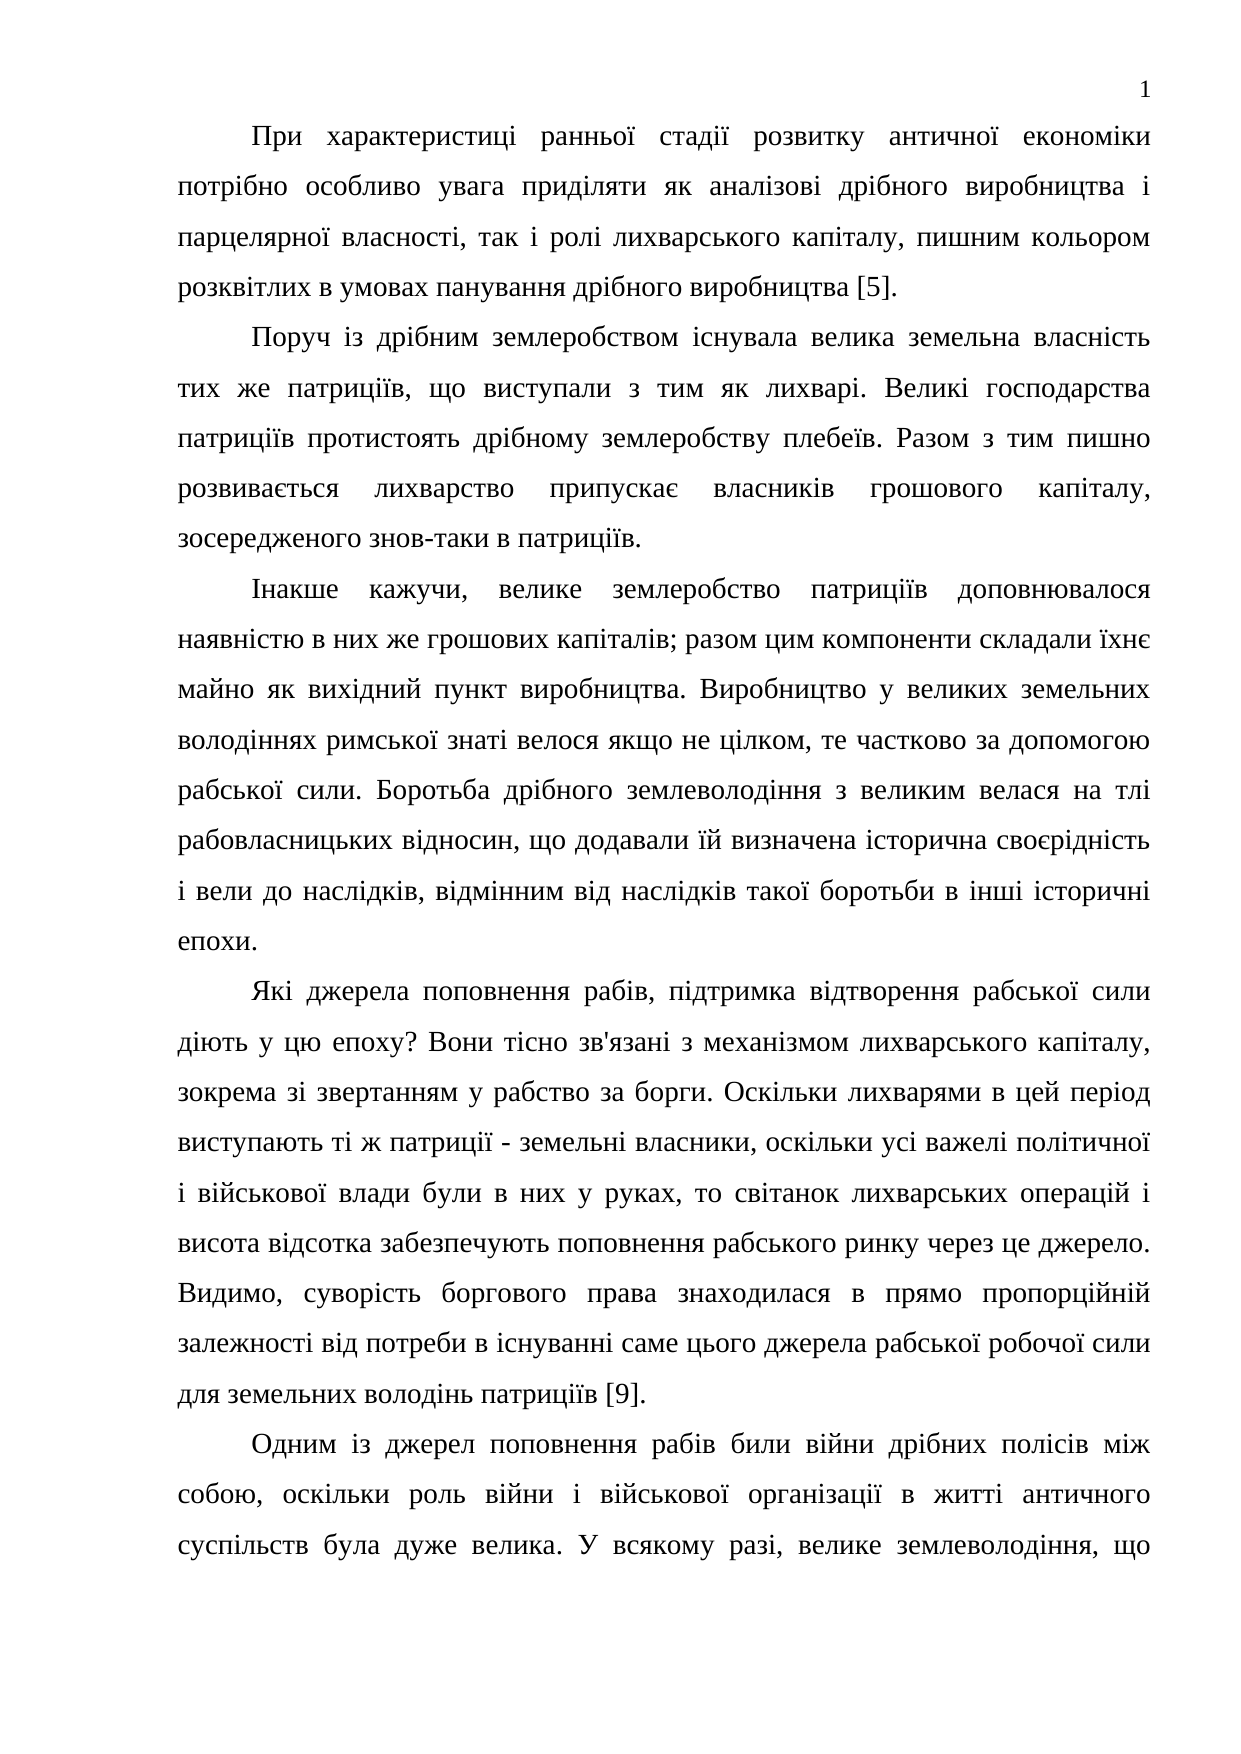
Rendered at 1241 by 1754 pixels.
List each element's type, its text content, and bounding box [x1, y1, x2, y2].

text При характеристиці ранньої стадії розвитку античної економіки потрібно особливо увага приділяти як аналізові дрібного виробництва і парцелярної власності, так і ролі лихварського капіталу, пишним кольором розквітлих в умовах панування дрібного виробництва [5]. [177, 118, 1152, 303]
text Поруч із дрібним землеробством існувала велика земельна власність тих же патриціїв, що виступали з тим як лихварі. Великі господарства патриціїв протистоять дрібному землеробству плебеїв. Разом з тим пишно розвивається лихварство припускає власників грошового капіталу, зосередженого знов-таки в патриціїв. [177, 319, 1152, 554]
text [177, 1426, 1152, 1560]
text Які джерела поповнення рабів, підтримка відтворення рабської сили діють у цю епоху? Вони тісно зв'язані з механізмом лихварського капіталу, зокрема зі звертанням у рабство за борги. Оскільки лихварями в цей період виступають ті ж патриції - земельні власники, оскільки усі важелі політичної і військової влади були в них у руках, то світанок лихварських операцій і висота відсотка забезпечують поповнення рабського ринку через це джерело. Видимо, суворість боргового права знаходилася в прямо пропорційній залежності від потреби в існуванні саме цього джерела рабської робочої сили для земельних володінь патриціїв [9]. [177, 973, 1152, 1409]
text Інакше кажучи, велике землеробство патриціїв доповнювалося наявністю в них же грошових капіталів; разом цим компоненти складали їхнє майно як вихідний пункт виробництва. Виробництво у великих земельних володіннях римської знаті велося якщо не цілком, те частково за допомогою рабської сили. Боротьба дрібного землеволодіння з великим велася на тлі рабовласницьких відносин, що додавали їй визначена історична своєрідність і вели до наслідків, відмінним від наслідків такої боротьби в інші історичні епохи. [177, 571, 1152, 957]
